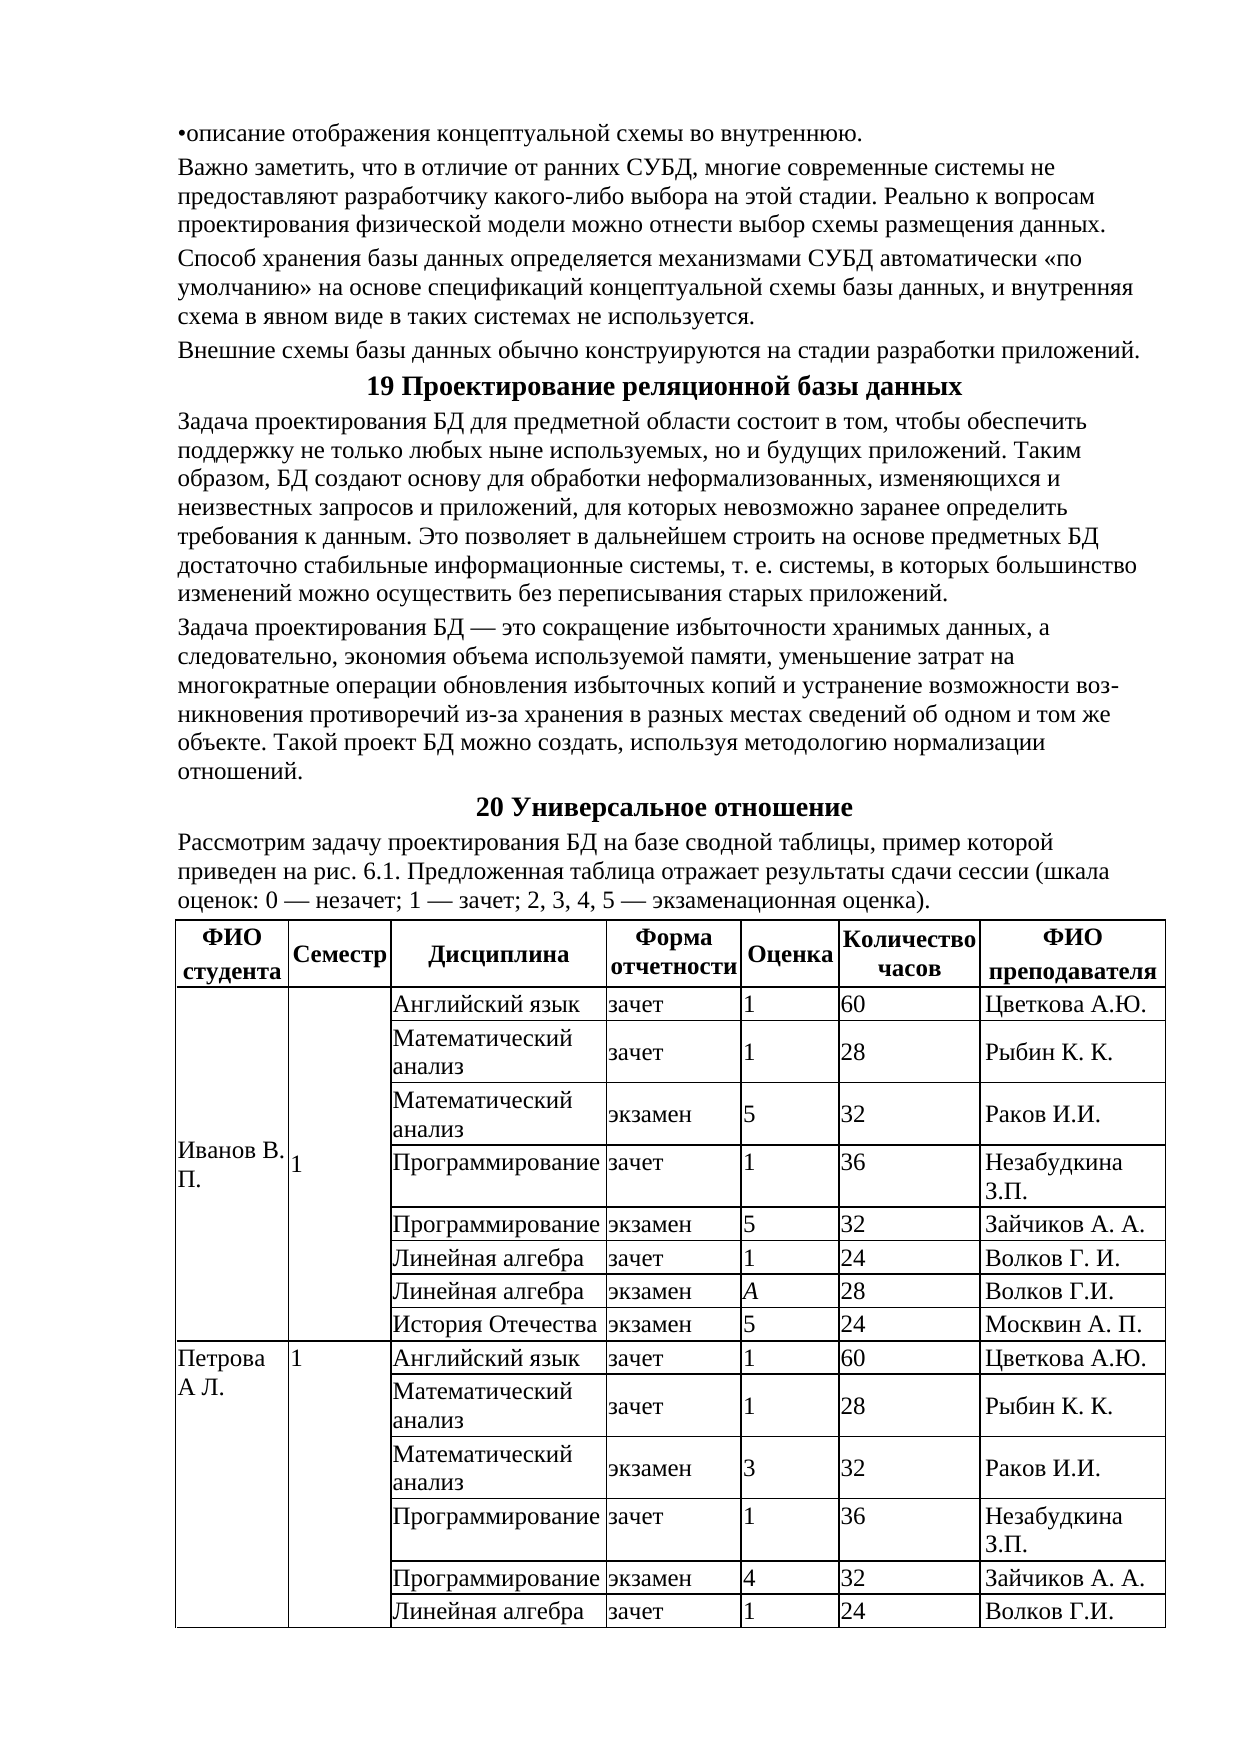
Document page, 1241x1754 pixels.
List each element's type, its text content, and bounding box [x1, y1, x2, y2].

text 19 Проектирование реляционной базы данных [177, 368, 1152, 401]
table_cell 5 [742, 1308, 838, 1340]
table_cell 36 [840, 1146, 979, 1206]
table_cell Зайчиков А. А. [981, 1208, 1165, 1239]
table_cell Незабудкина З.П. [981, 1146, 1165, 1206]
text Способ хранения базы данных определяется механизмами СУБД автоматически «по умолчанию» на основе спецификаций концептуальной схемы базы данных, и внутренняя схема в явном виде в таких системах не используется. [177, 243, 1152, 329]
table_cell экзамен [607, 1308, 740, 1340]
text Внешние схемы базы данных обычно конструируются на стадии разработки приложений. [177, 335, 1152, 363]
table_cell 1 [742, 1146, 838, 1206]
table_cell зачет [607, 1021, 740, 1082]
table_cell Английский язык [392, 1342, 606, 1373]
table_cell Волков Г.И. [981, 1275, 1165, 1306]
table_cell экзамен [607, 1083, 740, 1144]
table_header Форма отчетности [607, 921, 740, 986]
table_cell А [742, 1275, 838, 1306]
table_cell зачет [607, 1499, 740, 1560]
table_cell Математический анализ [392, 1021, 606, 1082]
table_cell Раков И.И. [981, 1437, 1165, 1498]
table_cell Зайчиков А. А. [981, 1562, 1165, 1593]
table_cell Незабудкина З.П. [981, 1499, 1165, 1560]
table_cell 1 [742, 1375, 838, 1436]
table_cell Программирование [392, 1499, 606, 1560]
table_cell 28 [840, 1275, 979, 1306]
text Задача проектирования БД для предметной области состоит в том, чтобы обеспечить поддержку не только любых ныне используемых, но и будущих приложений. Таким образом, БД создают основу для обработки неформализованных, изменяющихся и неизвестных запросов и приложений, для которых невозможно заранее определить требования к данным. Это позволяет в дальнейшем строить на основе предметных БД достаточно стабильные информационные системы, т. е. системы, в которых большинство изменений можно осуществить без переписывания старых приложений. [177, 406, 1152, 607]
table_cell 60 [840, 988, 979, 1019]
table_cell 36 [840, 1499, 979, 1560]
table_cell Рыбин К. К. [981, 1021, 1165, 1082]
table_cell Цветкова А.Ю. [981, 1342, 1165, 1373]
table_cell Линейная алгебра [392, 1275, 606, 1306]
table_cell 1 [742, 988, 838, 1019]
table_cell 32 [840, 1083, 979, 1144]
table_cell 28 [840, 1375, 979, 1436]
table_cell 24 [840, 1241, 979, 1273]
table_cell 3 [742, 1437, 838, 1498]
table_cell 60 [840, 1342, 979, 1373]
table_header ФИО студента [176, 921, 288, 986]
table_cell Математический анализ [392, 1437, 606, 1498]
table_cell экзамен [607, 1275, 740, 1306]
table_cell экзамен [607, 1437, 740, 1498]
table_header Дисциплина [392, 921, 606, 986]
table_cell Математический анализ [392, 1083, 606, 1144]
text Рассмотрим задачу проектирования БД на базе сводной таблицы, пример которой приведен на рис. 6.1. Предложенная таблица отражает результаты сдачи сессии (шкала оценок: 0 — незачет; 1 — зачет; 2, 3, 4, 5 — экзаменационная оценка). [177, 827, 1152, 914]
table_cell Программирование [392, 1208, 606, 1239]
text Задача проектирования БД — это сокращение избыточности хранимых данных, а следовательно, экономия объема используемой памяти, уменьшение затрат на многократные операции обновления избыточных копий и устранение возможности возникновения противоречий из-за хранения в разных местах сведений об одном и том же объекте. Такой проект БД можно создать, используя методологию нормализации отношений. [177, 612, 1152, 785]
table_cell Рыбин К. К. [981, 1375, 1165, 1436]
table_header Оценка [742, 921, 838, 986]
table_header Количество часов [840, 921, 979, 986]
table_cell зачет [607, 988, 740, 1019]
table_cell 4 [742, 1562, 838, 1593]
table_cell Линейная алгебра [392, 1241, 606, 1273]
table_cell Английский язык [392, 988, 606, 1019]
table_cell 24 [840, 1595, 979, 1627]
table_cell Волков Г.И. [981, 1595, 1165, 1627]
table_cell зачет [607, 1342, 740, 1373]
table_cell зачет [607, 1595, 740, 1627]
table_cell 24 [840, 1308, 979, 1340]
table_cell Иванов В. П. [176, 987, 288, 1340]
table_cell 1 [742, 1595, 838, 1627]
table_cell 28 [840, 1021, 979, 1082]
table_cell 1 [289, 988, 390, 1340]
text 20 Универсальное отношение [177, 790, 1152, 822]
table_cell Программирование [392, 1146, 606, 1206]
table_cell экзамен [607, 1208, 740, 1239]
table_cell 32 [840, 1437, 979, 1498]
table_cell 1 [742, 1342, 838, 1373]
table_cell Волков Г. И. [981, 1241, 1165, 1273]
table_cell 5 [742, 1208, 838, 1239]
table_cell зачет [607, 1375, 740, 1436]
table_cell 1 [742, 1241, 838, 1273]
table_cell 32 [840, 1208, 979, 1239]
table_header ФИО преподавателя [981, 921, 1165, 986]
table_cell зачет [607, 1146, 740, 1206]
table_cell История Отечества [392, 1308, 606, 1340]
table_cell Линейная алгебра [392, 1595, 606, 1627]
table_cell Москвин А. П. [981, 1308, 1165, 1340]
table_cell Раков И.И. [981, 1083, 1165, 1144]
table_cell Программирование [392, 1562, 606, 1593]
text Важно заметить, что в отличие от ранних СУБД, многие современные системы не предоставляют разработчику какого-либо выбора на этой стадии. Реально к вопросам проектирования физической модели можно отнести выбор схемы размещения данных. [177, 152, 1152, 238]
table_cell 1 [742, 1499, 838, 1560]
table_cell 1 [289, 1342, 390, 1627]
table_cell 32 [840, 1562, 979, 1593]
text •описание отображения концептуальной схемы во внутреннюю. [177, 118, 1152, 147]
table_cell Математический анализ [392, 1375, 606, 1436]
table_cell 1 [742, 1021, 838, 1082]
table_header Семестр [289, 921, 390, 986]
table_cell 5 [742, 1083, 838, 1144]
table_cell Цветкова А.Ю. [981, 988, 1165, 1019]
table_cell экзамен [607, 1562, 740, 1593]
table_cell Петрова А Л. [176, 1341, 288, 1627]
table_cell зачет [607, 1241, 740, 1273]
